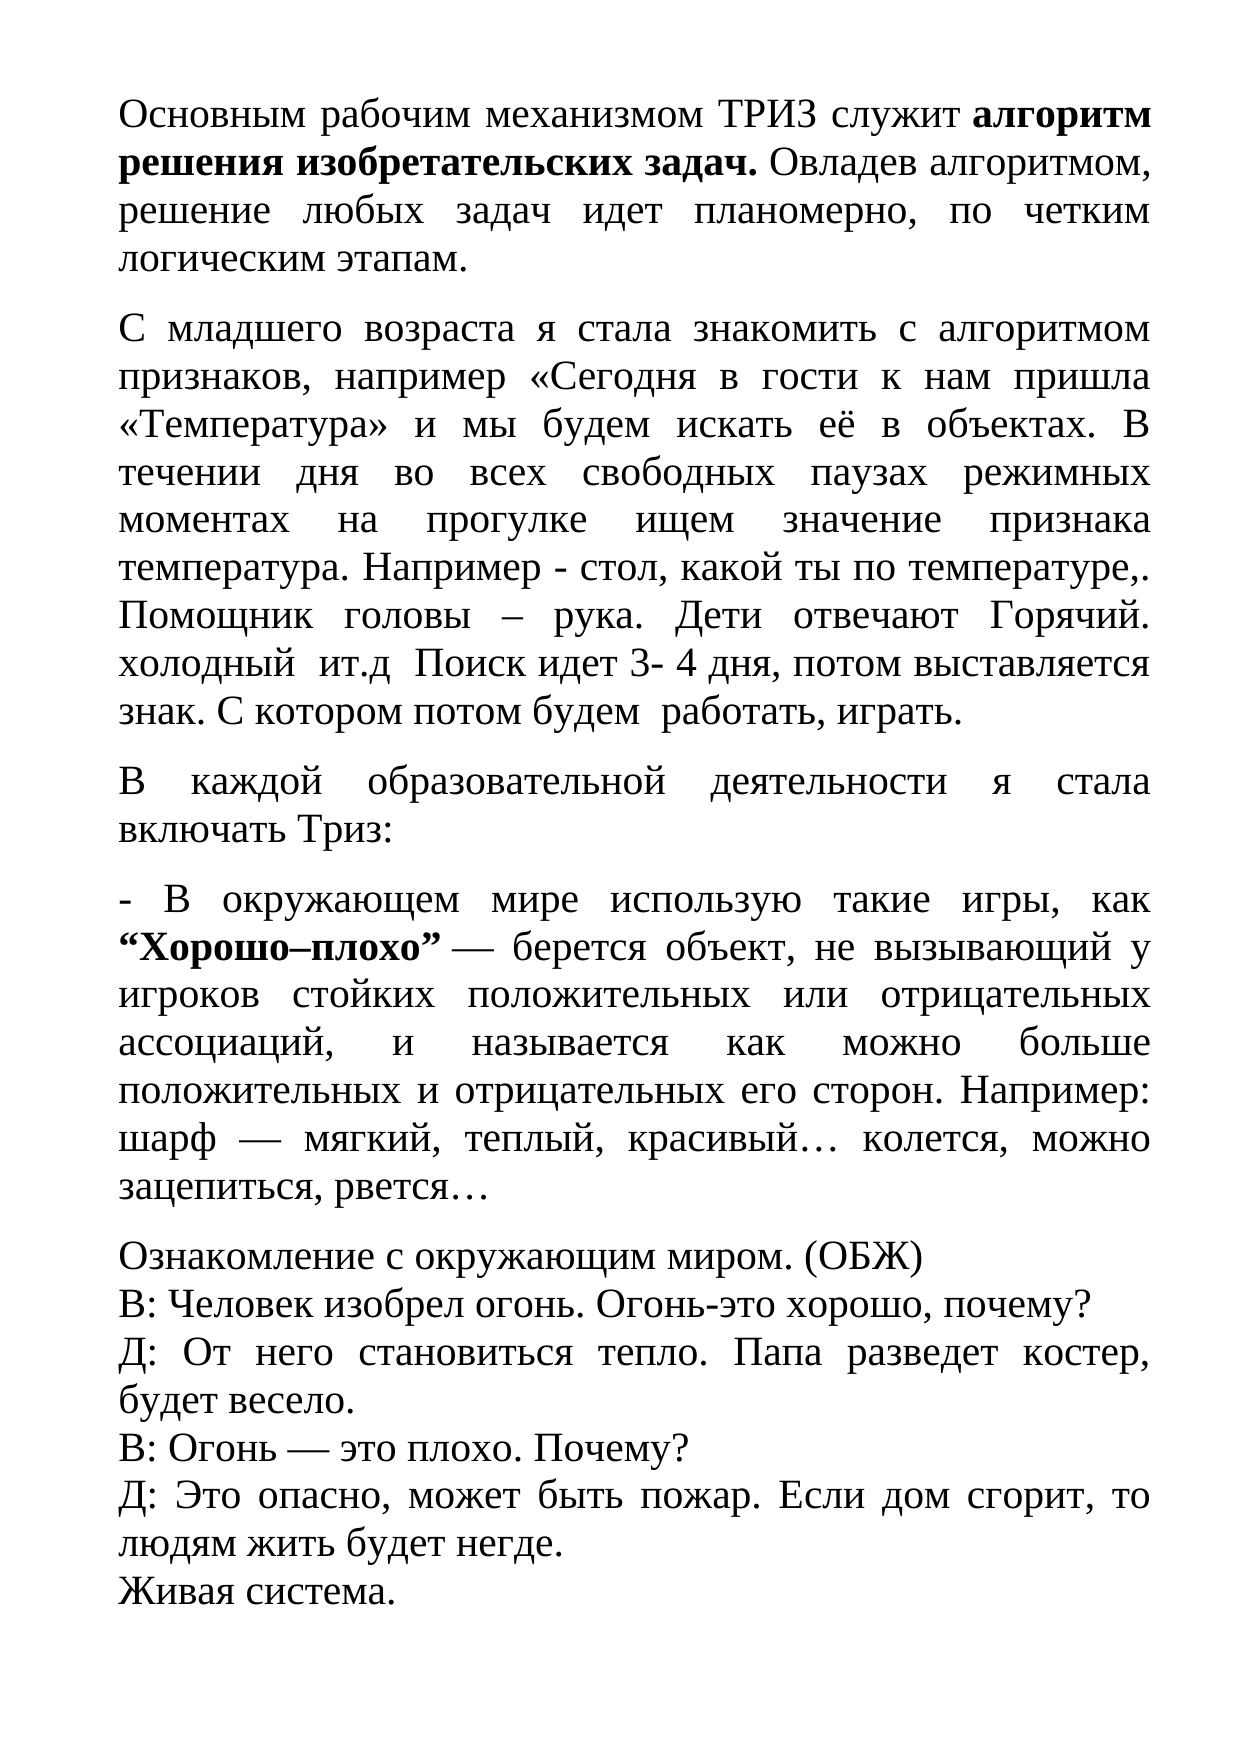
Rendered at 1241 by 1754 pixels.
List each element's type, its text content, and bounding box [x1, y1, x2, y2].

text Д: Это опасно, может быть пожар. Если дом сгорит, то людям жить будет негде. [118, 1470, 1152, 1566]
text С младшего возраста я стала знакомить с алгоритмом признаков, например «Сегодня в гости к нам пришла «Температура» и мы будем искать её в объектах. В течении дня во всех свободных паузах режимных моментах на прогулке ищем значение признака температура. Например - стол, какой ты по температуре,. Помощник головы – рука. Дети отвечают Горячий. холодный ит.д Поиск идет 3- 4 дня, потом выставляется знак. С котором потом будем работать, играть. [118, 302, 1152, 733]
text Основным рабочим механизмом ТРИЗ служит алгоритм решения изобретательских задач. Овладев алгоритмом, решение любых задач идет планомерно, по четким логическим этапам. [118, 89, 1152, 280]
text В: Человек изобрел огонь. Огонь-это хорошо, почему? [118, 1278, 1152, 1326]
text В каждой образовательной деятельности я стала включать Триз: [118, 755, 1152, 851]
text Живая система. [118, 1566, 1152, 1614]
text - В окружающем мире использую такие игры, как “Хорошо–плохо” — берется объект, не вызывающий у игроков стойких положительных или отрицательных ассоциаций, и называется как можно больше положительных и отрицательных его сторон. Например: шарф — мягкий, теплый, красивый… колется, можно зацепиться, рвется… [118, 873, 1152, 1208]
text Д: От него становиться тепло. Папа разведет костер, будет весело. [118, 1326, 1152, 1422]
text Ознакомление с окружающим миром. (ОБЖ) [118, 1230, 1152, 1278]
text В: Огонь — это плохо. Почему? [118, 1422, 1152, 1470]
